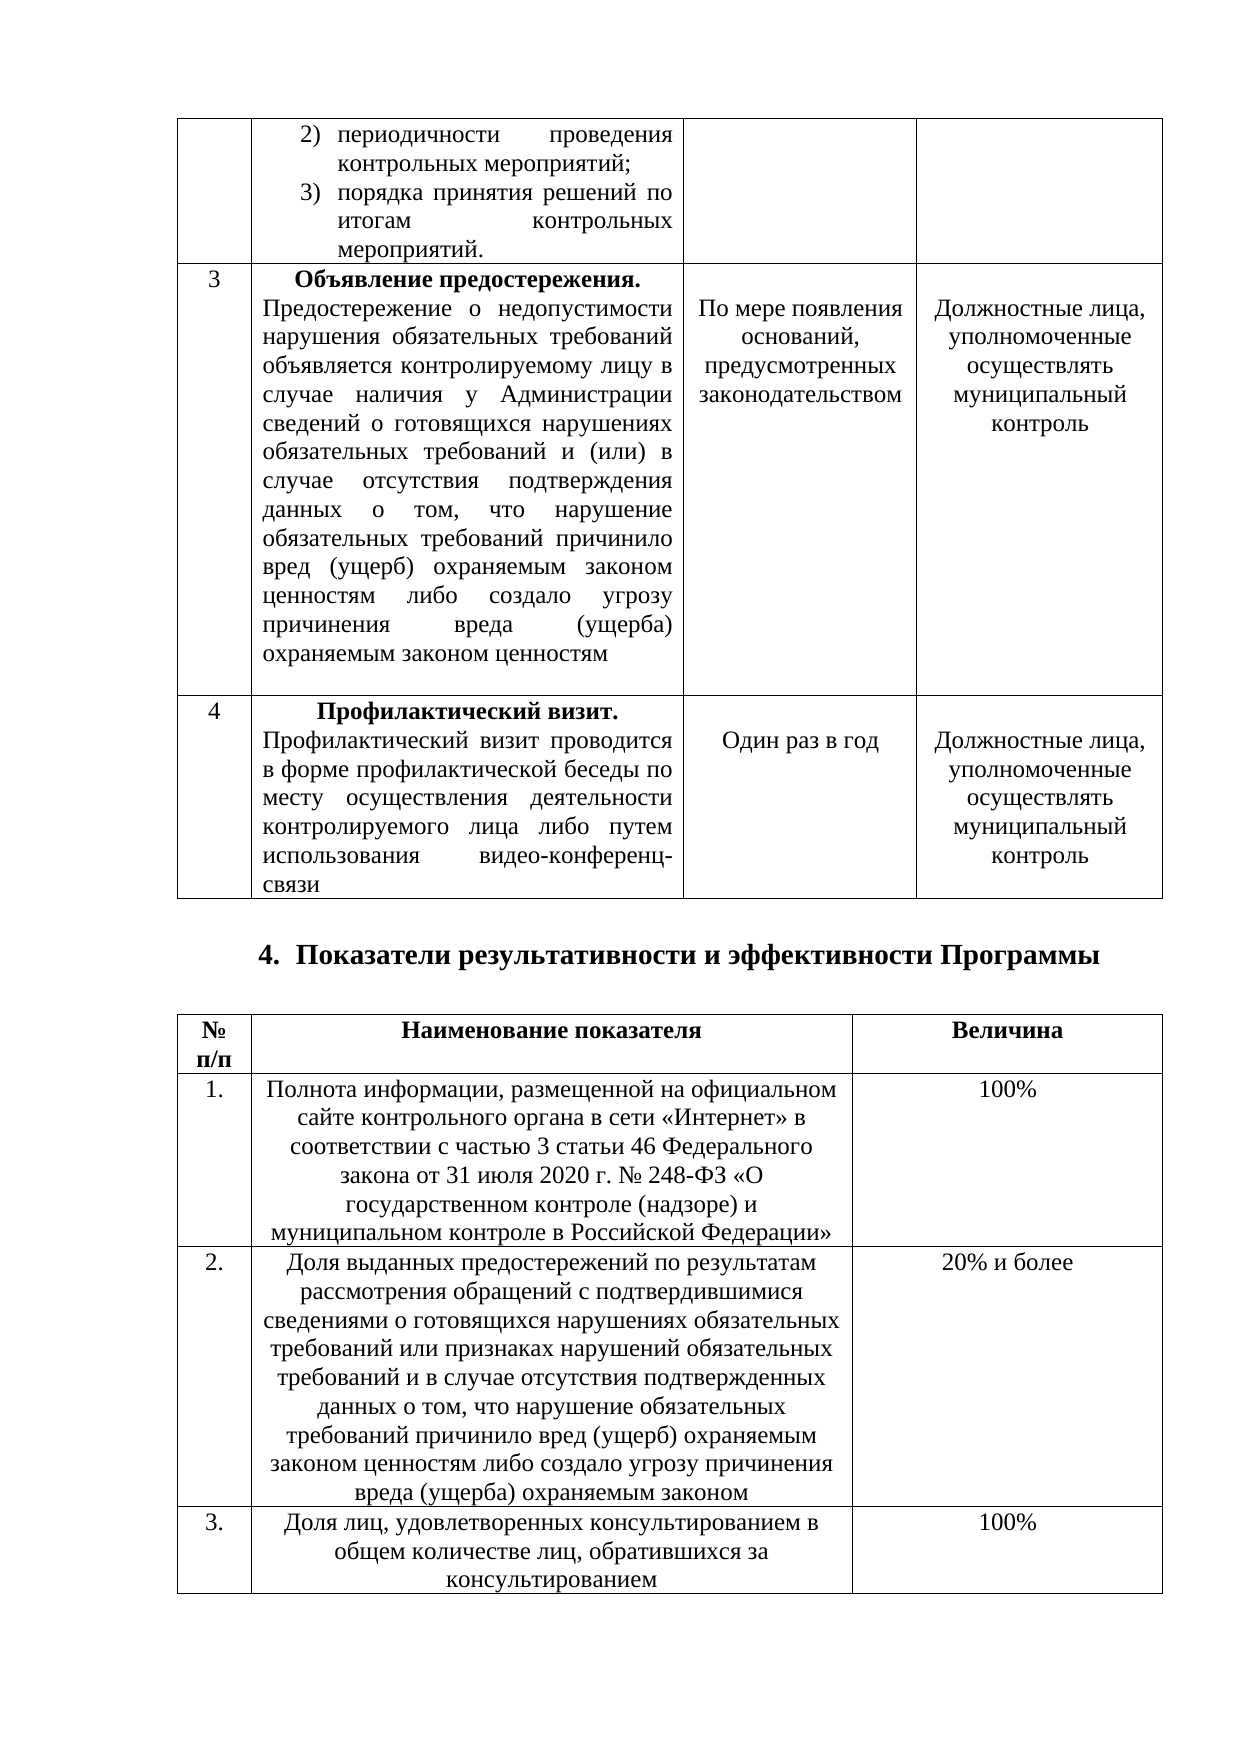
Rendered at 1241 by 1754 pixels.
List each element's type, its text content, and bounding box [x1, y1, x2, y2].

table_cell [252, 119, 683, 263]
table_header Величина [853, 1015, 1162, 1073]
table_cell По мере появления оснований, предусмотренных законодательством [684, 264, 916, 695]
list Показатели результативности и эффективности Программы [207, 937, 1152, 971]
table_cell 2 [178, 119, 251, 263]
table_cell Профилактический визит. Профилактический визит проводится в форме профилактической беседы по месту осуществления деятельности контролируемого лица либо путем использования видео-конференц-связи [252, 696, 683, 897]
table_cell Один раз в год [684, 696, 916, 897]
table_cell Объявление предостережения. Предостережение о недопустимости нарушения обязательных требований объявляется контролируемому лицу в случае наличия у Администрации сведений о готовящихся нарушениях обязательных требований и (или) в случае отсутствия подтверждения данных о том, что нарушение обязательных требований причинило вред (ущерб) охраняемым законом ценностям либо создало угрозу причинения вреда (ущерба) охраняемым законом ценностям [252, 264, 683, 695]
table_cell 2. [178, 1247, 251, 1506]
table_cell 3. [178, 1507, 251, 1593]
table_cell Должностные лица, уполномоченные осуществлять муниципальный контроль [917, 696, 1162, 897]
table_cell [917, 119, 1162, 263]
table_cell 100% [853, 1074, 1162, 1246]
table_cell 1. [178, 1074, 251, 1246]
table_cell Должностные лица, уполномоченные осуществлять муниципальный контроль [917, 264, 1162, 695]
table_header Наименование показателя [252, 1015, 852, 1073]
table_cell 100% [853, 1507, 1162, 1593]
table_cell Полнота информации, размещенной на официальном сайте контрольного органа в сети «Интернет» в соответствии с частью 3 статьи 46 Федерального закона от 31 июля 2020 г. № 248-ФЗ «О государственном контроле (надзоре) и муниципальном контроле в Российской Федерации» [252, 1074, 852, 1246]
table_cell 20% и более [853, 1247, 1162, 1506]
table_cell 4 [178, 696, 251, 897]
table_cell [684, 119, 916, 263]
table_cell Доля лиц, удовлетворенных консультированием в общем количестве лиц, обратившихся за консультированием [252, 1507, 852, 1593]
table_cell Доля выданных предостережений по результатам рассмотрения обращений с подтвердившимися сведениями о готовящихся нарушениях обязательных требований или признаках нарушений обязательных требований и в случае отсутствия подтвержденных данных о том, что нарушение обязательных требований причинило вред (ущерб) охраняемым законом ценностям либо создало угрозу причинения вреда (ущерба) охраняемым законом [252, 1247, 852, 1506]
table_cell 3 [178, 264, 251, 695]
table_header № п/п [178, 1015, 251, 1073]
